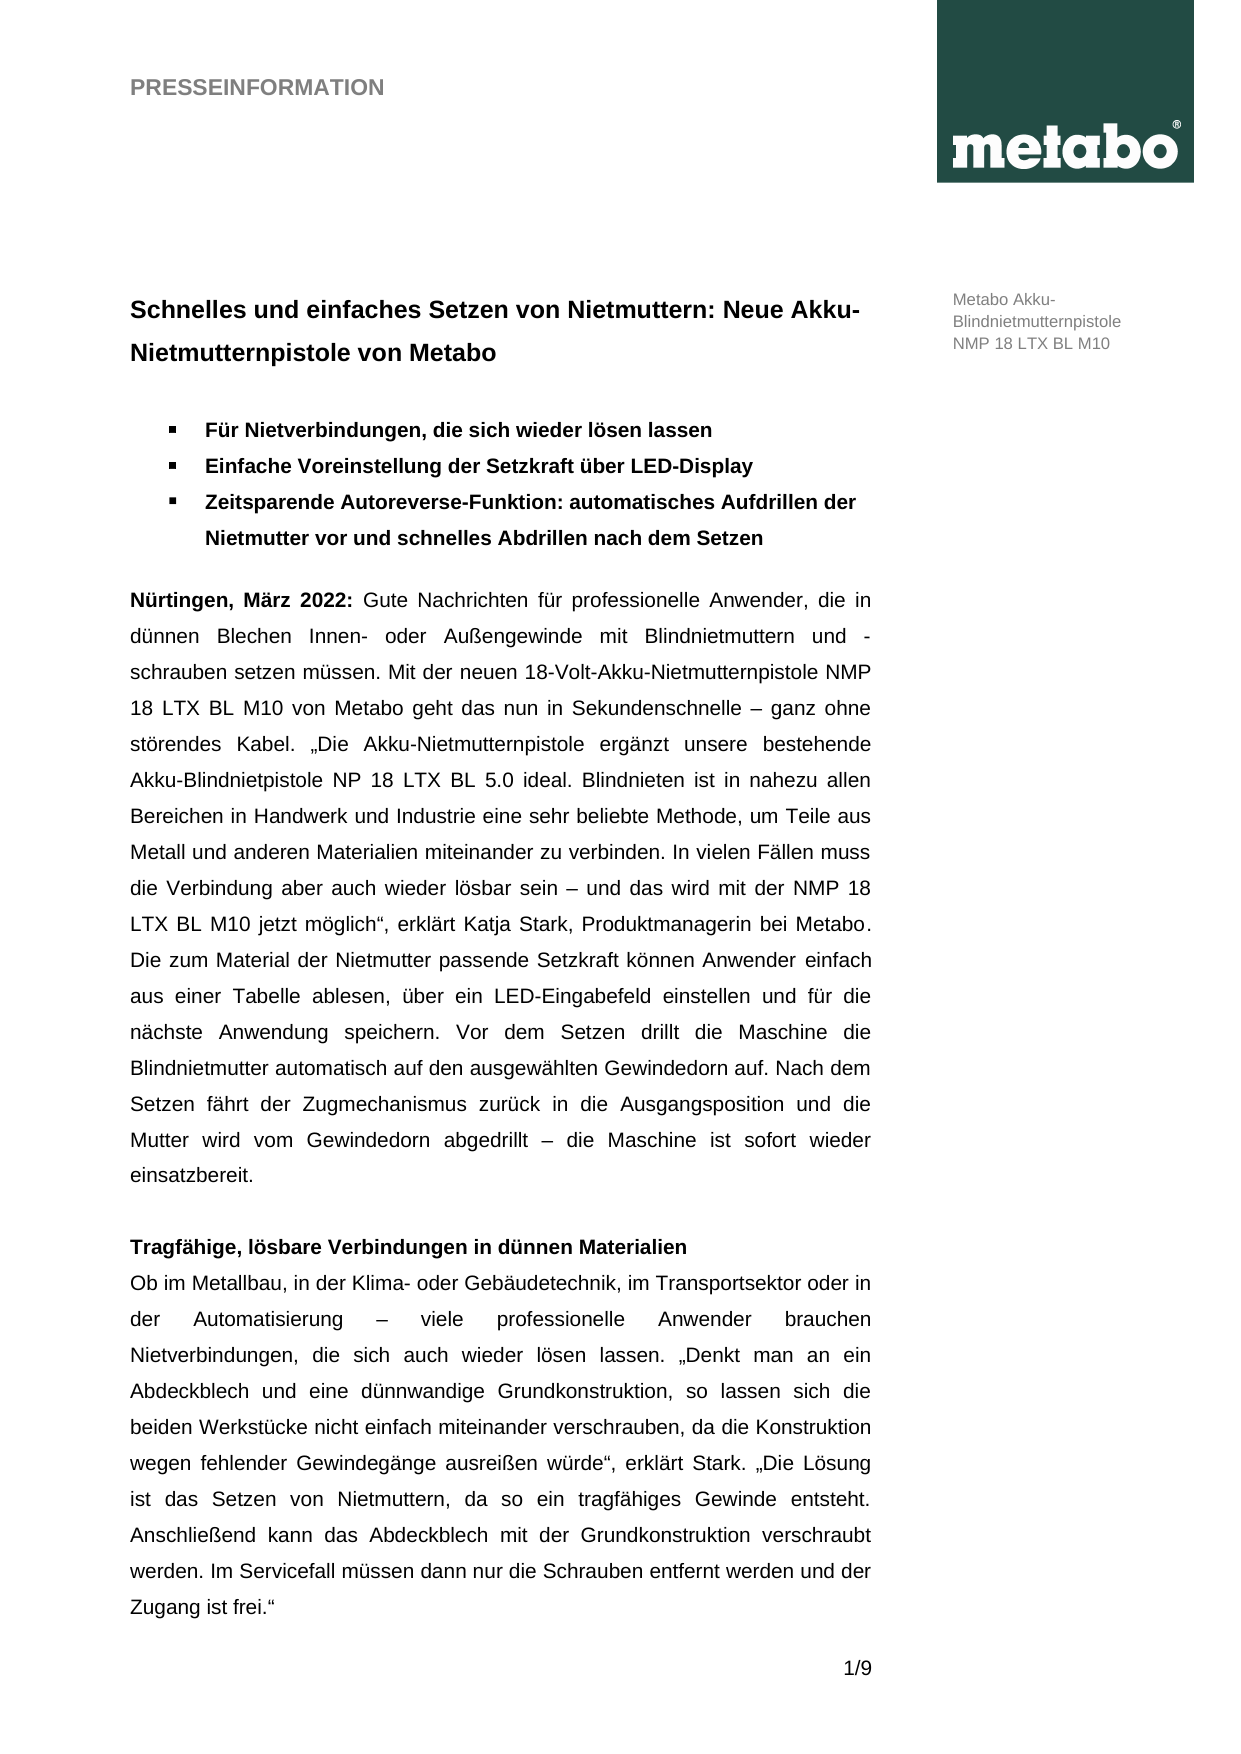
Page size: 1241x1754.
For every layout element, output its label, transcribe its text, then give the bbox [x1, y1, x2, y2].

list Einfache Voreinstellung der Setzkraft über LED-Display [167, 453, 870, 478]
picture [953, 120, 1181, 169]
text Ob im Metallbau, in der Klima- oder Gebäudetechnik, im Transportsektor oder in der Automatisierung – viele professionelle Anwender brauchen Nietverbindungen, die sich auch wieder lösen lassen. „Denkt man an ein Abdeckblech und eine dünnwandige Grundkonstruktion, so lassen sich die beiden Werkstücke nicht einfach miteinander verschrauben, da die Konstruktion wegen fehlender Gewindegänge ausreißen würde“, erklärt Stark. „Die Lösung ist das Setzen von Nietmuttern, da so ein tragfähiges Gewinde entsteht. Anschließend kann das Abdeckblech mit der Grundkonstruktion verschraubt werden. Im Servicefall müssen dann nur die Schrauben entfernt werden und der Zugang ist frei.“ [130, 1271, 872, 1618]
list Für Nietverbindungen, die sich wieder lösen lassen [167, 417, 870, 442]
subtitle Schnelles und einfaches Setzen von Nietmuttern: Neue Akku-Nietmutternpistole von Metabo [130, 295, 870, 367]
list Zeitsparende Autoreverse-Funktion: automatisches Aufdrillen der Nietmutter vor und schnelles Abdrillen nach dem Setzen [167, 489, 870, 550]
text Tragfähige, lösbare Verbindungen in dünnen Materialien [130, 1235, 872, 1259]
text Nürtingen, März 2022: Gute Nachrichten für professionelle Anwender, die in dünnen Blechen Innen- oder Außengewinde mit Blindnietmuttern und -schrauben setzen müssen. Mit der neuen 18-Volt-Akku-Nietmutternpistole NMP 18 LTX BL M10 von Metabo geht das nun in Sekundenschnelle – ganz ohne störendes Kabel. „Die Akku-Nietmutternpistole ergänzt unsere bestehende Akku-Blindnietpistole NP 18 LTX BL 5.0 ideal. Blindnieten ist in nahezu allen Bereichen in Handwerk und Industrie eine sehr beliebte Methode, um Teile aus Metall und anderen Materialien miteinander zu verbinden. In vielen Fällen muss die Verbindung aber auch wieder lösbar sein – und das wird mit der NMP 18 LTX BL M10 jetzt möglich“, erklärt Katja Stark, Produktmanagerin bei Metabo. Die zum Material der Nietmutter passende Setzkraft können Anwender einfach aus einer Tabelle ablesen, über ein LED-Eingabefeld einstellen und für die nächste Anwendung speichern. Vor dem Setzen drillt die Maschine die Blindnietmutter automatisch auf den ausgewählten Gewindedorn auf. Nach dem Setzen fährt der Zugmechanismus zurück in die Ausgangsposition und die Mutter wird vom Gewindedorn abgedrillt – die Maschine ist sofort wieder einsatzbereit. [130, 588, 872, 1187]
